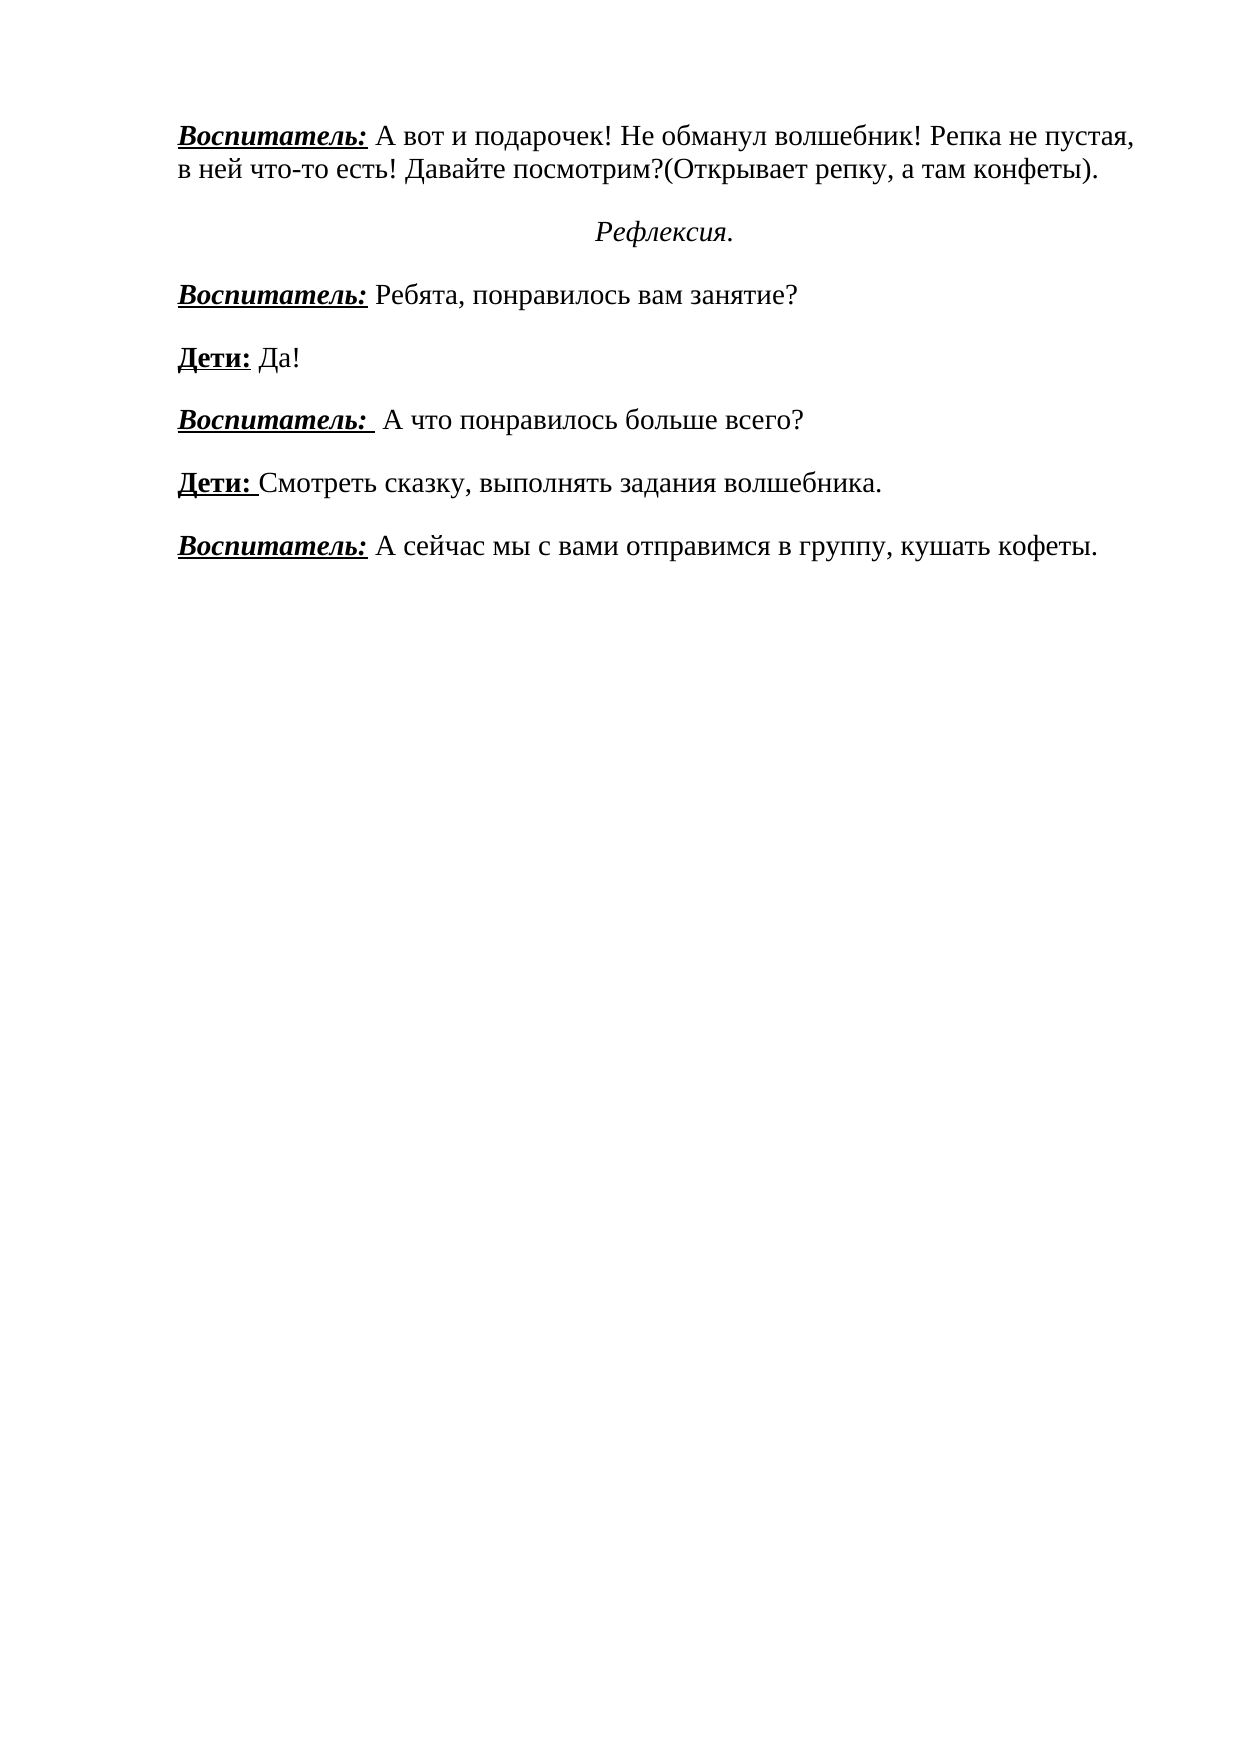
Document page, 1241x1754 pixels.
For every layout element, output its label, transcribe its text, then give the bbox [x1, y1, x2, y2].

text Воспитатель: А сейчас мы с вами отправимся в группу, кушать кофеты. [177, 528, 1152, 561]
text Воспитатель: А что понравилось больше всего? [177, 402, 1152, 436]
text Рефлексия. [177, 214, 1152, 248]
text Дети: Да! [177, 340, 1152, 373]
text Воспитатель: А вот и подарочек! Не обманул волшебник! Репка не пустая, в ней что-то есть! Давайте посмотрим?(Открывает репку, а там конфеты). [177, 118, 1152, 185]
text Воспитатель: Ребята, понравилось вам занятие? [177, 277, 1152, 311]
text Дети: Смотреть сказку, выполнять задания волшебника. [177, 465, 1152, 499]
